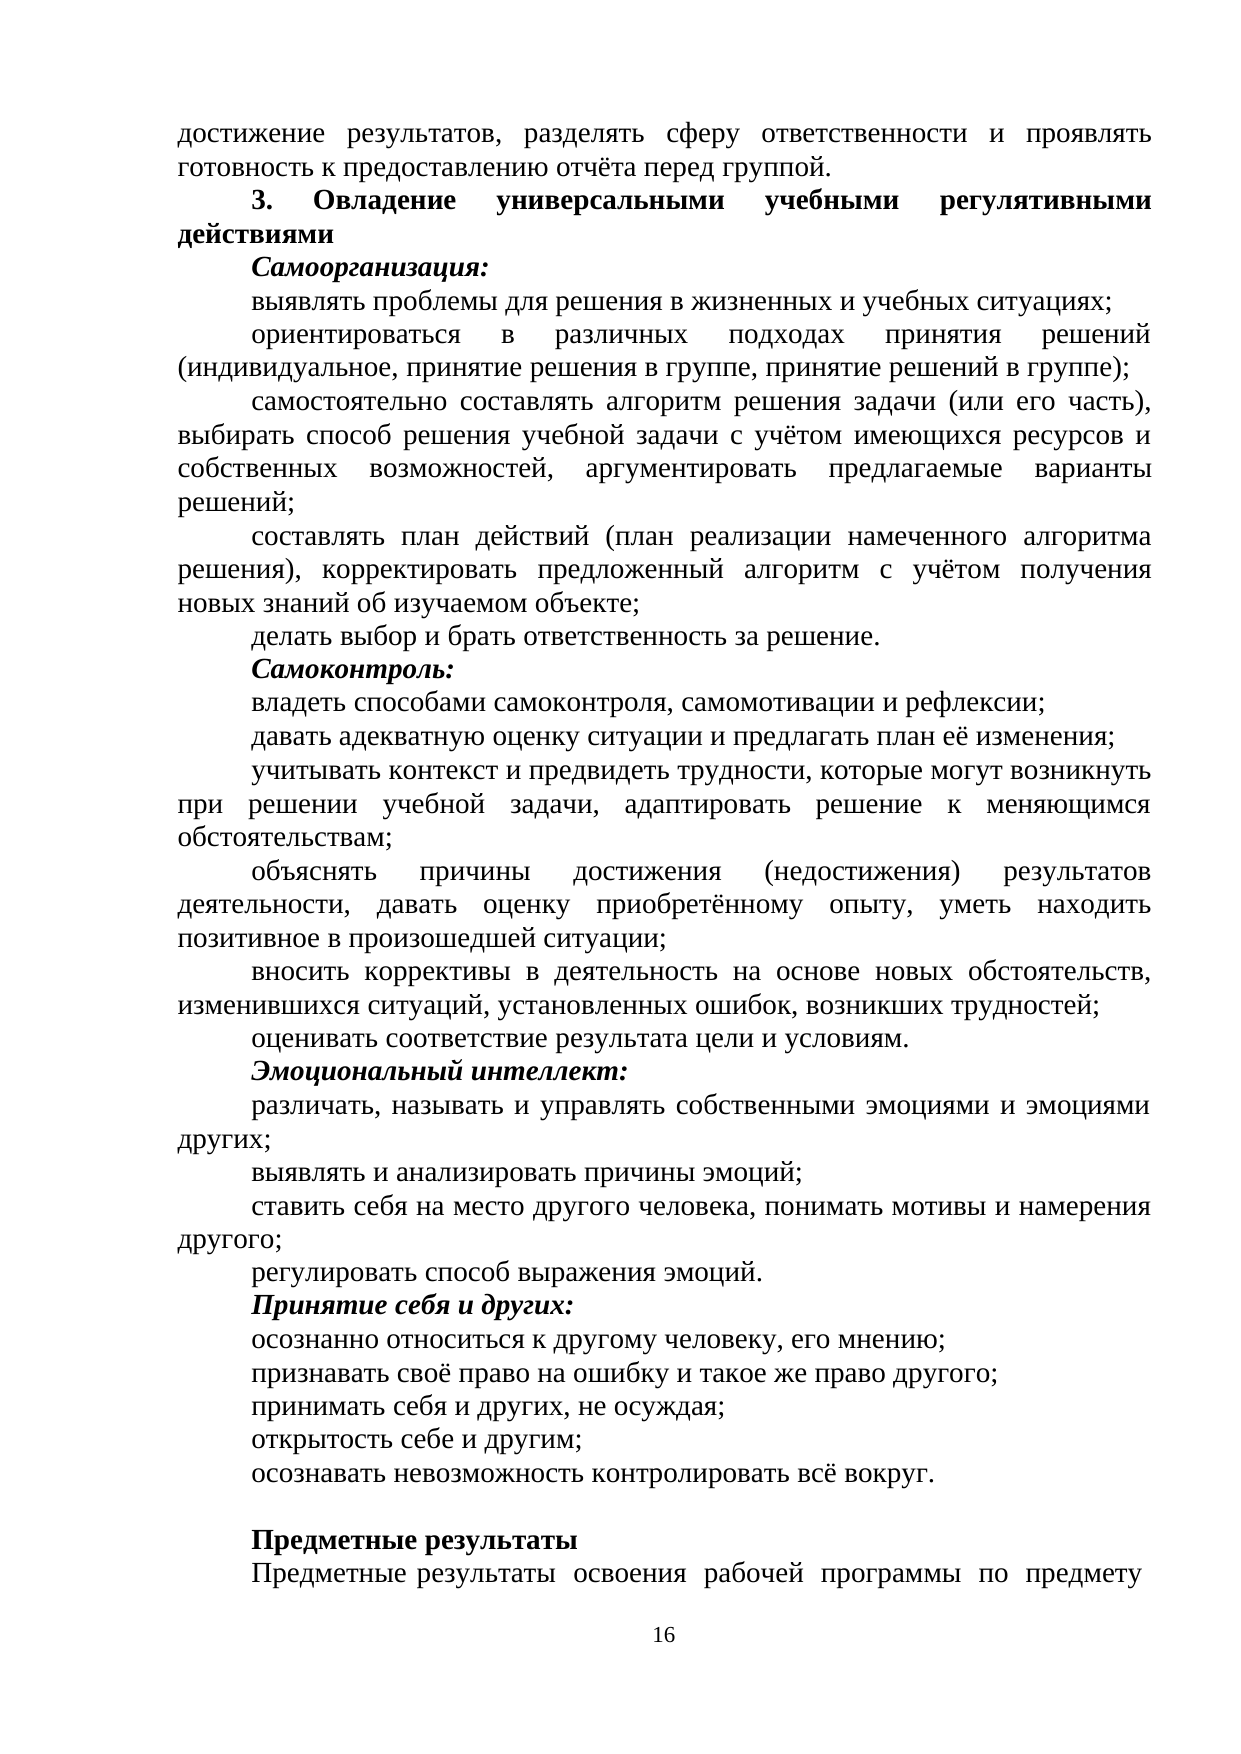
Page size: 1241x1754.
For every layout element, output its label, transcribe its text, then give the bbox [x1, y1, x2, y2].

text Предметные результаты освоения рабочей программы по предмету [251, 1556, 1163, 1589]
subtitle Овладение универсальными учебными регулятивными действиями [177, 182, 1152, 249]
text выявлять проблемы для решения в жизненных и учебных ситуациях; ориентироваться в различных подходах принятия решений [251, 283, 1151, 350]
text различать, называть и управлять собственными эмоциями и эмоциями других; [177, 1087, 1151, 1154]
text открытость себе и другим; [251, 1422, 1163, 1456]
text вносить коррективы в деятельность на основе новых обстоятельств, изменившихся ситуаций, установленных ошибок, возникших трудностей; [177, 953, 1152, 1021]
text самостоятельно составлять алгоритм решения задачи (или его часть), выбирать способ решения учебной задачи с учётом имеющихся ресурсов и собственных возможностей, аргументировать предлагаемые варианты решений; [177, 383, 1152, 518]
text ставить себя на место другого человека, понимать мотивы и намерения другого; [177, 1188, 1152, 1255]
text регулировать способ выражения эмоций. [251, 1255, 1163, 1288]
text составлять план действий (план реализации намеченного алгоритма решения), корректировать предложенный алгоритм с учётом получения новых знаний об изучаемом объекте; [177, 518, 1152, 618]
subtitle Эмоциональный интеллект: [251, 1054, 1163, 1087]
text при решении учебной задачи, адаптировать решение к меняющимся обстоятельствам; [177, 786, 1152, 853]
subtitle Самоорганизация: [251, 250, 1163, 283]
text (индивидуальное, принятие решения в группе, принятие решений в группе); [177, 350, 1163, 383]
text выявлять и анализировать причины эмоций; [251, 1154, 1163, 1188]
text владеть способами самоконтроля, самомотивации и рефлексии; [251, 685, 1163, 718]
text оценивать соответствие результата цели и условиям. [251, 1021, 1163, 1054]
subtitle Самоконтроль: [251, 652, 1163, 685]
text давать адекватную оценку ситуации и предлагать план её изменения; учитывать контекст и предвидеть трудности, которые могут возникнуть [251, 718, 1163, 786]
text объяснять причины достижения (недостижения) результатов деятельности, давать оценку приобретённому опыту, уметь находить позитивное в произошедшей ситуации; [177, 853, 1152, 953]
text достижение результатов, разделять сферу ответственности и проявлять готовность к предоставлению отчёта перед группой. [177, 115, 1152, 182]
subtitle Предметные результаты [251, 1523, 1163, 1556]
subtitle Принятие себя и других: [251, 1288, 1163, 1321]
text делать выбор и брать ответственность за решение. [251, 618, 1163, 652]
text осознавать невозможность контролировать всё вокруг. [251, 1456, 1163, 1489]
text осознанно относиться к другому человеку, его мнению; признавать своё право на ошибку и такое же право другого; принимать себя и других, не осуждая; [251, 1321, 1000, 1422]
